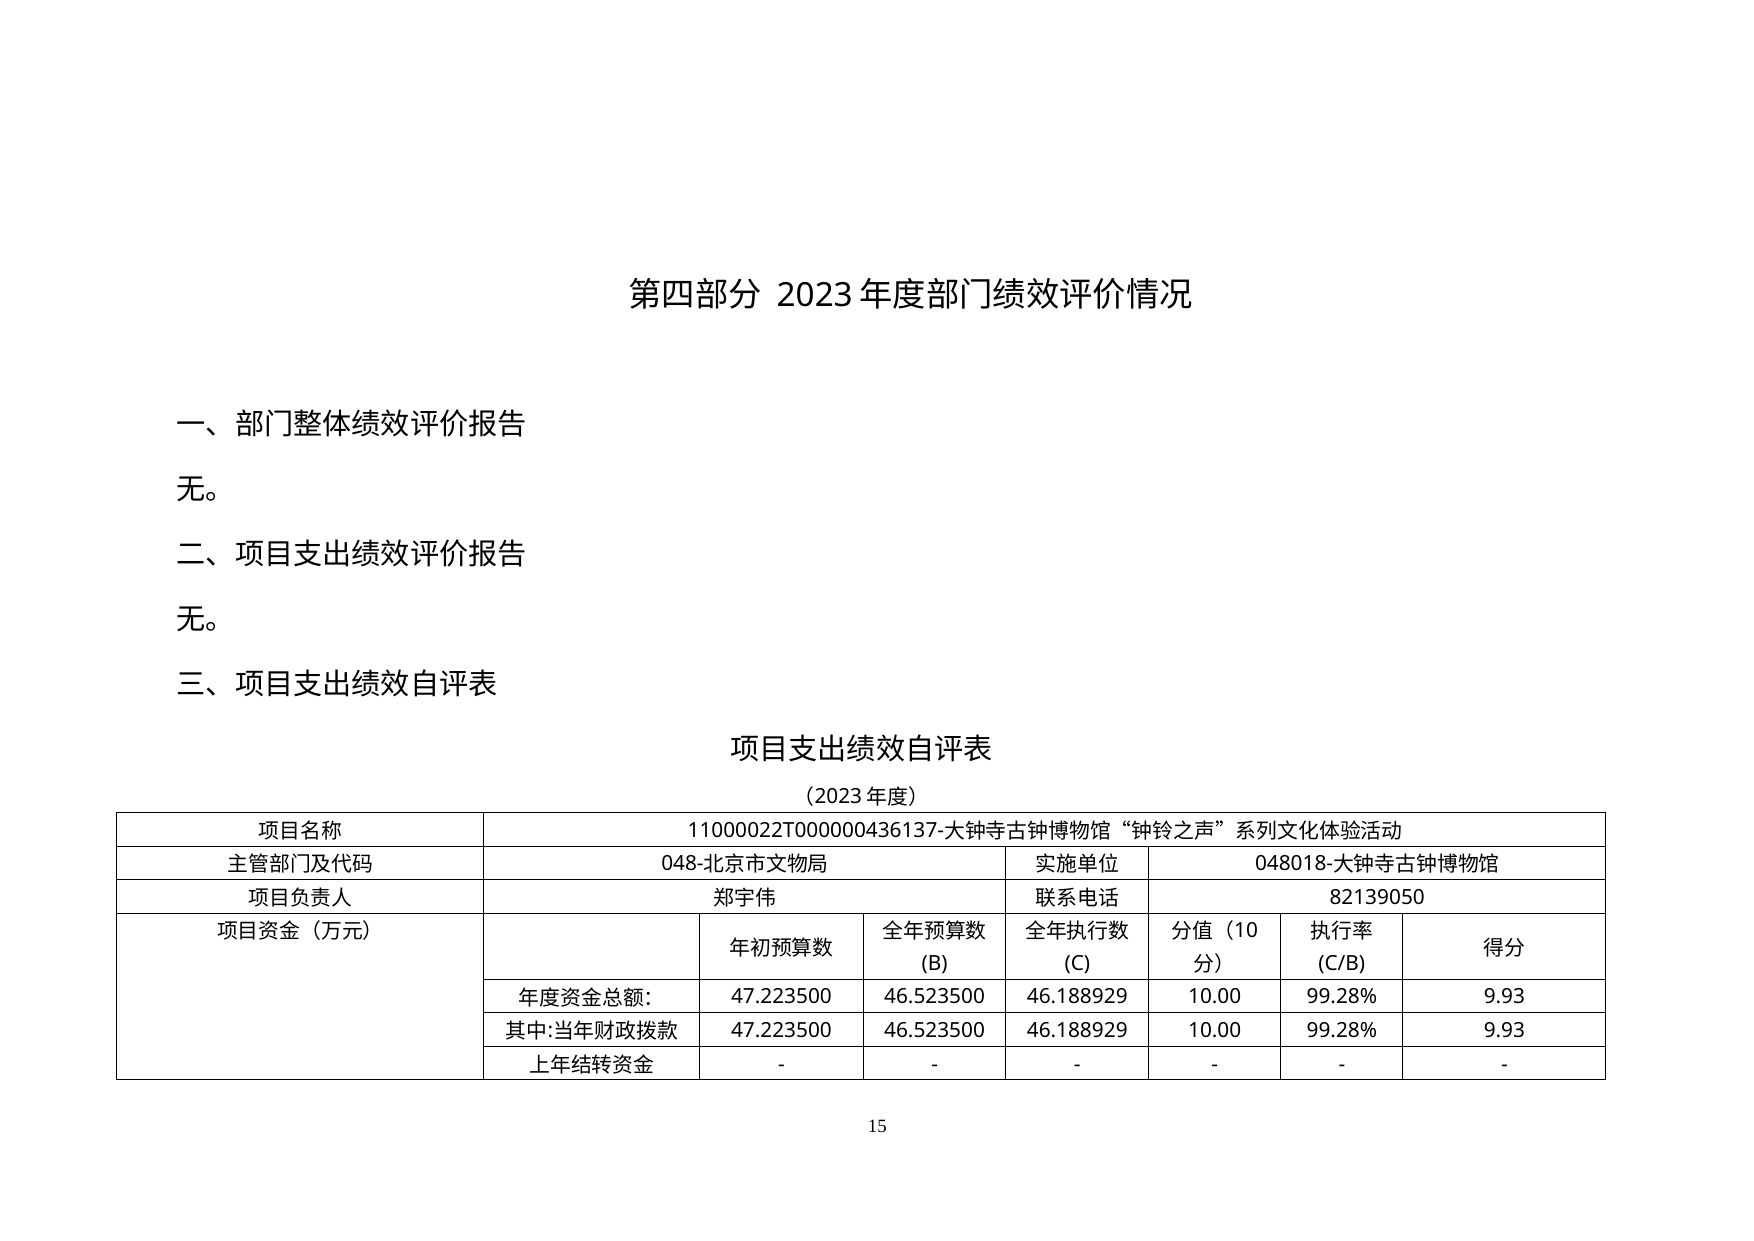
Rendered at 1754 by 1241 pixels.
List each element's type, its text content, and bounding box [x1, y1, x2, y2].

table_cell 47.223500 [700, 1013, 863, 1046]
table_cell 分值（10分） [1149, 914, 1280, 979]
table_cell 46.188929 [1006, 980, 1148, 1012]
table_cell 9.93 [1403, 1013, 1605, 1046]
table_cell 年度资金总额： [484, 980, 699, 1012]
table_cell - [1006, 1047, 1148, 1079]
text 一、部门整体绩效评价报告 [118, 389, 1636, 454]
table_cell 执行率(C/B) [1281, 914, 1402, 979]
table_cell - [1403, 1047, 1605, 1079]
table_cell 46.523500 [864, 980, 1005, 1012]
table_cell 10.00 [1149, 1013, 1280, 1046]
table_cell 主管部门及代码 [117, 847, 483, 879]
table_cell 项目资金（万元） [117, 914, 483, 1079]
table_cell 项目名称 [117, 813, 483, 846]
table_cell 10.00 [1149, 980, 1280, 1012]
table_cell 全年执行数(C) [1006, 914, 1148, 979]
table_cell 郑宇伟 [484, 880, 1005, 913]
table_cell - [700, 1047, 863, 1079]
table_cell [484, 914, 699, 979]
text 二、项目支出绩效评价报告 [118, 519, 1636, 584]
table_cell 实施单位 [1006, 847, 1148, 879]
table_header 项目支出绩效自评表 [117, 714, 1606, 779]
table_cell 47.223500 [700, 980, 863, 1012]
table_cell 联系电话 [1006, 880, 1148, 913]
table_cell 9.93 [1403, 980, 1605, 1012]
table_cell 全年预算数(B) [864, 914, 1005, 979]
table_cell 其中:当年财政拨款 [484, 1013, 699, 1046]
text 无。 [118, 584, 1636, 649]
table_cell - [1281, 1047, 1402, 1079]
table_cell 上年结转资金 [484, 1047, 699, 1079]
table_cell 46.188929 [1006, 1013, 1148, 1046]
table_cell 99.28% [1281, 1013, 1402, 1046]
table_cell 82139050 [1149, 880, 1605, 913]
text 无。 [118, 454, 1636, 519]
table_cell 46.523500 [864, 1013, 1005, 1046]
table_cell - [1149, 1047, 1280, 1079]
text 三、项目支出绩效自评表 [118, 649, 1636, 714]
table_cell 048018-大钟寺古钟博物馆 [1149, 847, 1605, 879]
table_cell 年初预算数 [700, 914, 863, 979]
table_cell 048-北京市文物局 [484, 847, 1005, 879]
table_cell - [864, 1047, 1005, 1079]
text 第四部分 2023年度部门绩效评价情况 [118, 259, 1636, 324]
table_cell 得分 [1403, 914, 1605, 979]
table_cell 99.28% [1281, 980, 1402, 1012]
table_cell （2023年度） [117, 779, 1606, 812]
table_cell 11000022T000000436137-大钟寺古钟博物馆“钟铃之声”系列文化体验活动 [484, 813, 1605, 846]
table_cell 项目负责人 [117, 880, 483, 913]
